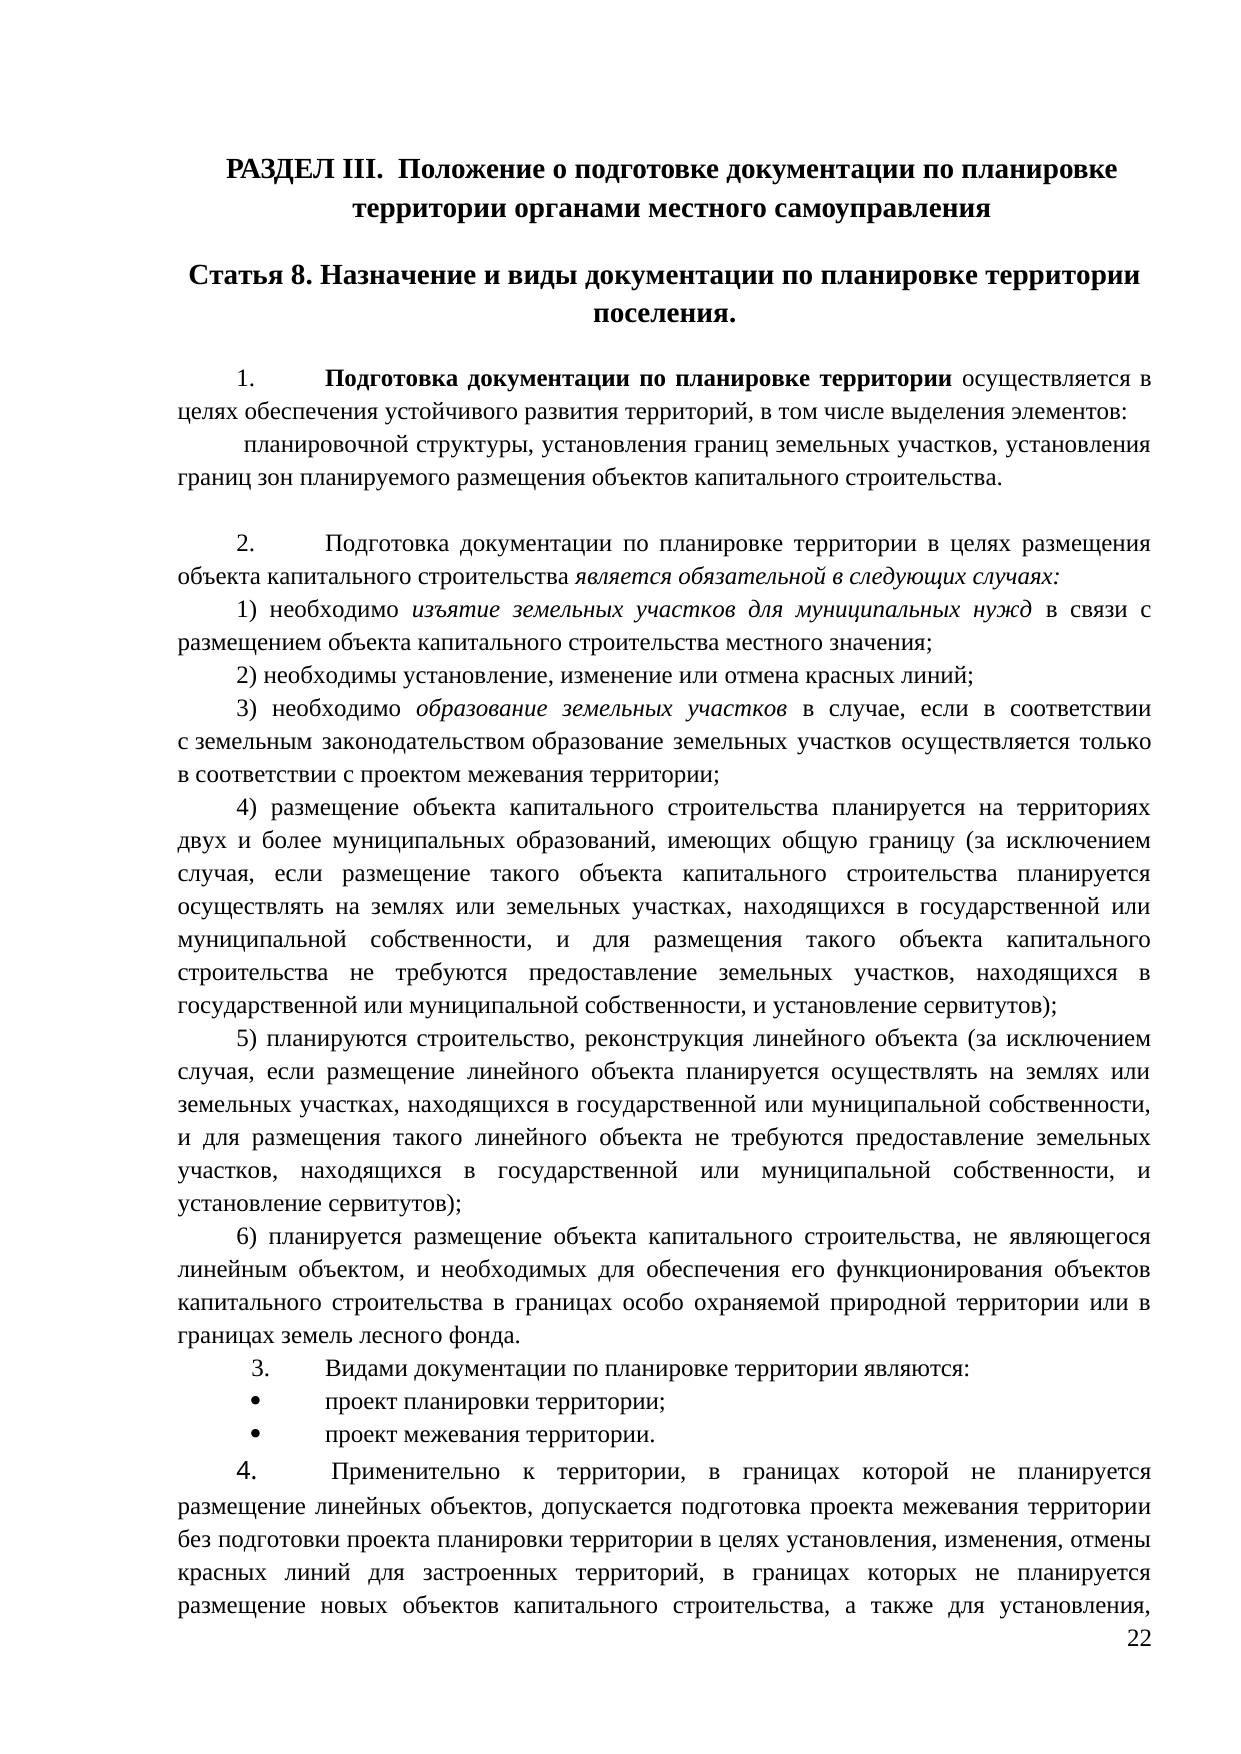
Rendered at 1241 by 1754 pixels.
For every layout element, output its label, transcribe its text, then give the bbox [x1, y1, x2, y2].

text 1. Подготовка документации по планировке территории осуществляется в целях обеспечения устойчивого развития территорий, в том числе выделения элементов: [177, 363, 1152, 424]
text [177, 1452, 1152, 1619]
text 1) необходимо изъятие земельных участков для муниципальных нужд в связи с размещением объекта капитального строительства местного значения; [177, 594, 1152, 656]
text 2. Подготовка документации по планировке территории в целях размещения объекта капитального строительства является обязательной в следующих случаях: [177, 528, 1152, 590]
list проект межевания территории. [177, 1419, 1152, 1448]
subtitle Статья 8. Назначение и виды документации по планировке территории поселения. [177, 257, 1152, 329]
subtitle РАЗДЕЛ III. Положение о подготовке документации по планировке территории органами местного самоуправления [192, 151, 1152, 223]
text 3. Видами документации по планировке территории являются: [177, 1353, 1152, 1382]
list проект планировки территории; [177, 1386, 1152, 1415]
text 2) необходимы установление, изменение или отмена красных линий; [177, 660, 1152, 689]
text планировочной структуры, установления границ земельных участков, установления границ зон планируемого размещения объектов капитального строительства. [177, 429, 1152, 491]
text 3) необходимо образование земельных участков в случае, если в соответствии с земельным законодательством образование земельных участков осуществляется только в соответствии с проектом межевания территории; [177, 693, 1152, 788]
text 6) планируется размещение объекта капитального строительства, не являющегося линейным объектом, и необходимых для обеспечения его функционирования объектов капитального строительства в границах особо охраняемой природной территории или в границах земель лесного фонда. [177, 1221, 1152, 1349]
text 4) размещение объекта капитального строительства планируется на территориях двух и более муниципальных образований, имеющих общую границу (за исключением случая, если размещение такого объекта капитального строительства планируется осуществлять на землях или земельных участках, находящихся в государственной или муниципальной собственности, и для размещения такого объекта капитального строительства не требуются предоставление земельных участков, находящихся в государственной или муниципальной собственности, и установление сервитутов); [177, 792, 1152, 1019]
text 5) планируются строительство, реконструкция линейного объекта (за исключением случая, если размещение линейного объекта планируется осуществлять на землях или земельных участках, находящихся в государственной или муниципальной собственности, и для размещения такого линейного объекта не требуются предоставление земельных участков, находящихся в государственной или муниципальной собственности, и установление сервитутов); [177, 1023, 1152, 1217]
